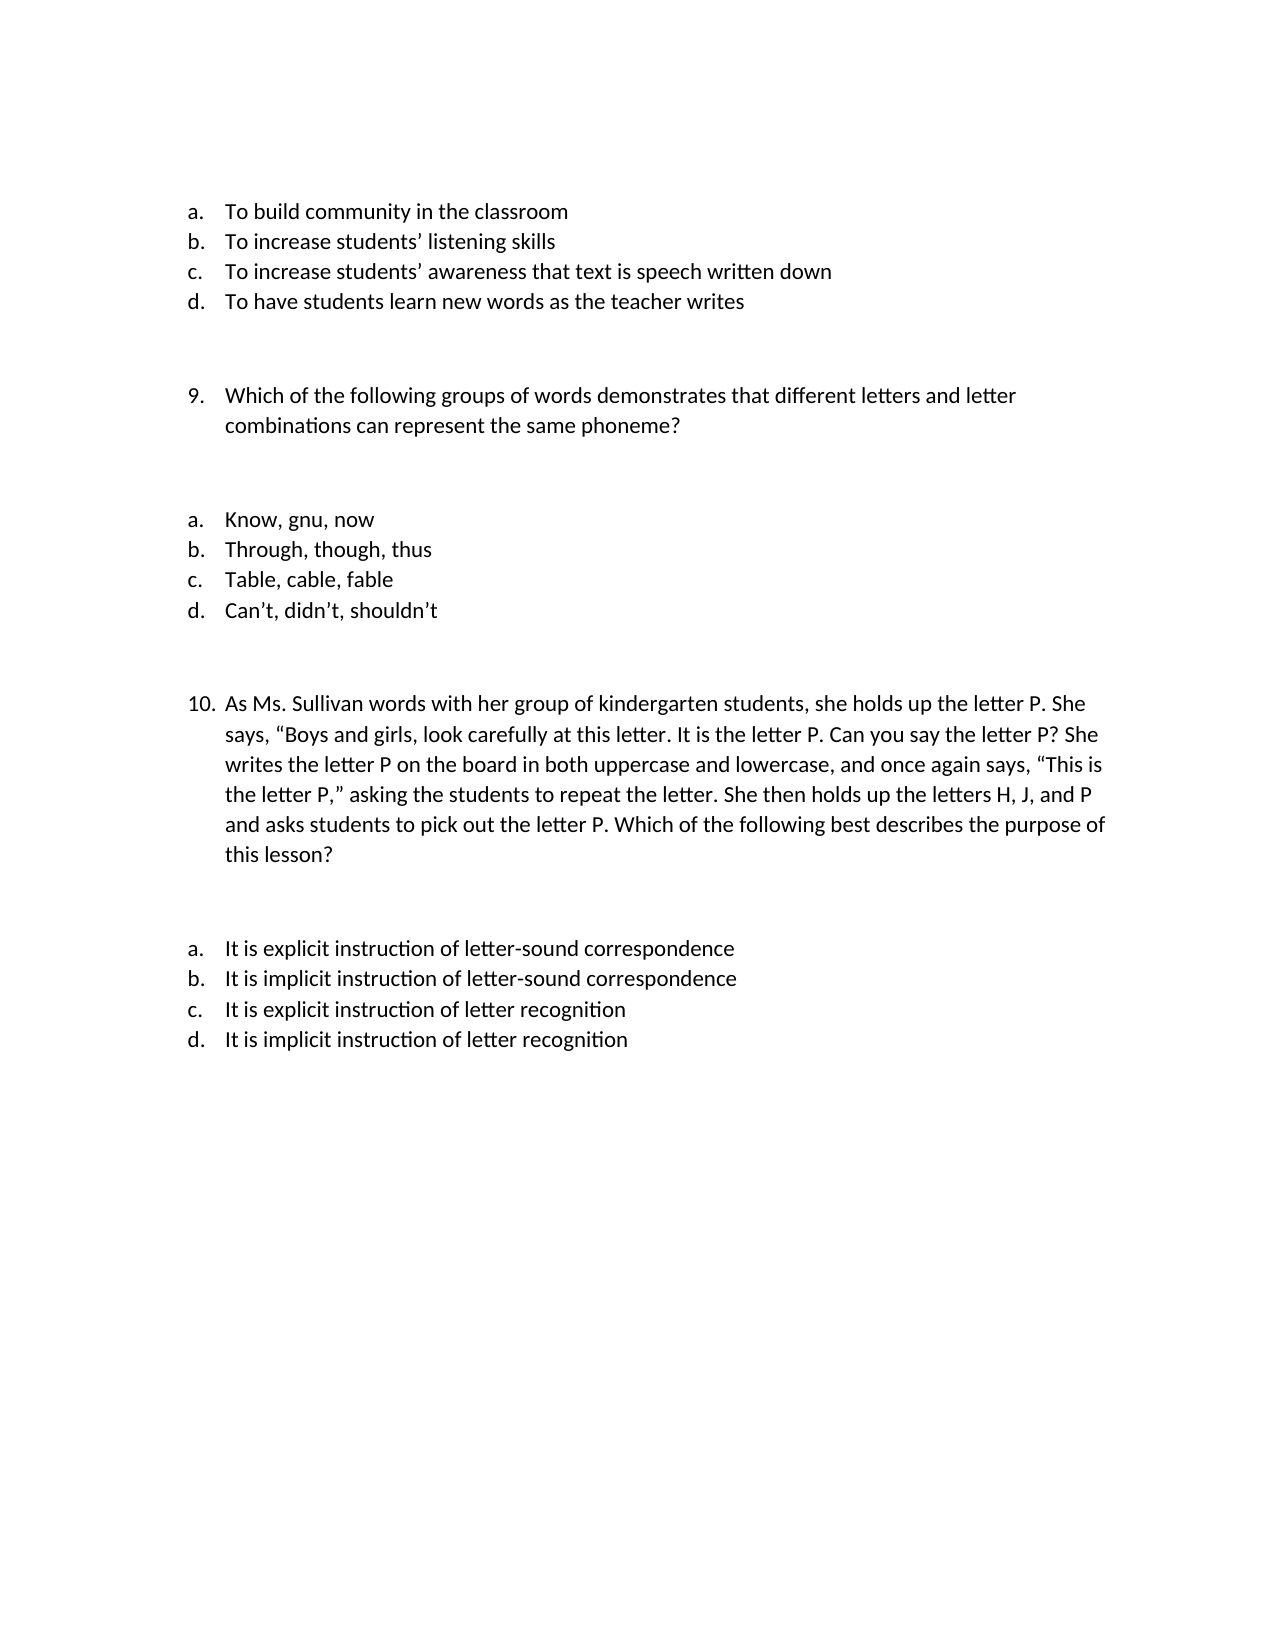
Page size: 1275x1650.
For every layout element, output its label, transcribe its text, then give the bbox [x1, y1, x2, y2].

list It is implicit instruction of letter-sound correspondence [187, 964, 1125, 993]
list Table, cable, fable [187, 566, 1125, 594]
list Know, gnu, now [187, 505, 1125, 533]
list As Ms. Sullivan words with her group of kindergarten students, she holds up the letter P. She says, “Boys and girls, look carefully at this letter. It is the letter P. Can you say the letter P? She writes the letter P on the board in both uppercase and lowercase, and once again says, “This is the letter P,” asking the students to repeat the letter. She then holds up the letters H, J, and P and asks students to pick out the letter P. Which of the following best describes the purpose of this lesson? [187, 689, 1125, 869]
list Can’t, didn’t, shouldn’t [187, 596, 1125, 624]
list To increase students’ listening skills [187, 227, 1125, 255]
list Which of the following groups of words demonstrates that different letters and letter combinations can represent the same phoneme? [187, 381, 1125, 439]
list To build community in the classroom [187, 197, 1125, 225]
list To have students learn new words as the teacher writes [187, 287, 1125, 316]
list Through, though, thus [187, 535, 1125, 563]
list To increase students’ awareness that text is speech written down [187, 257, 1125, 285]
list It is explicit instruction of letter-sound correspondence [187, 934, 1125, 962]
list It is implicit instruction of letter recognition [187, 1025, 1125, 1053]
list It is explicit instruction of letter recognition [187, 995, 1125, 1023]
